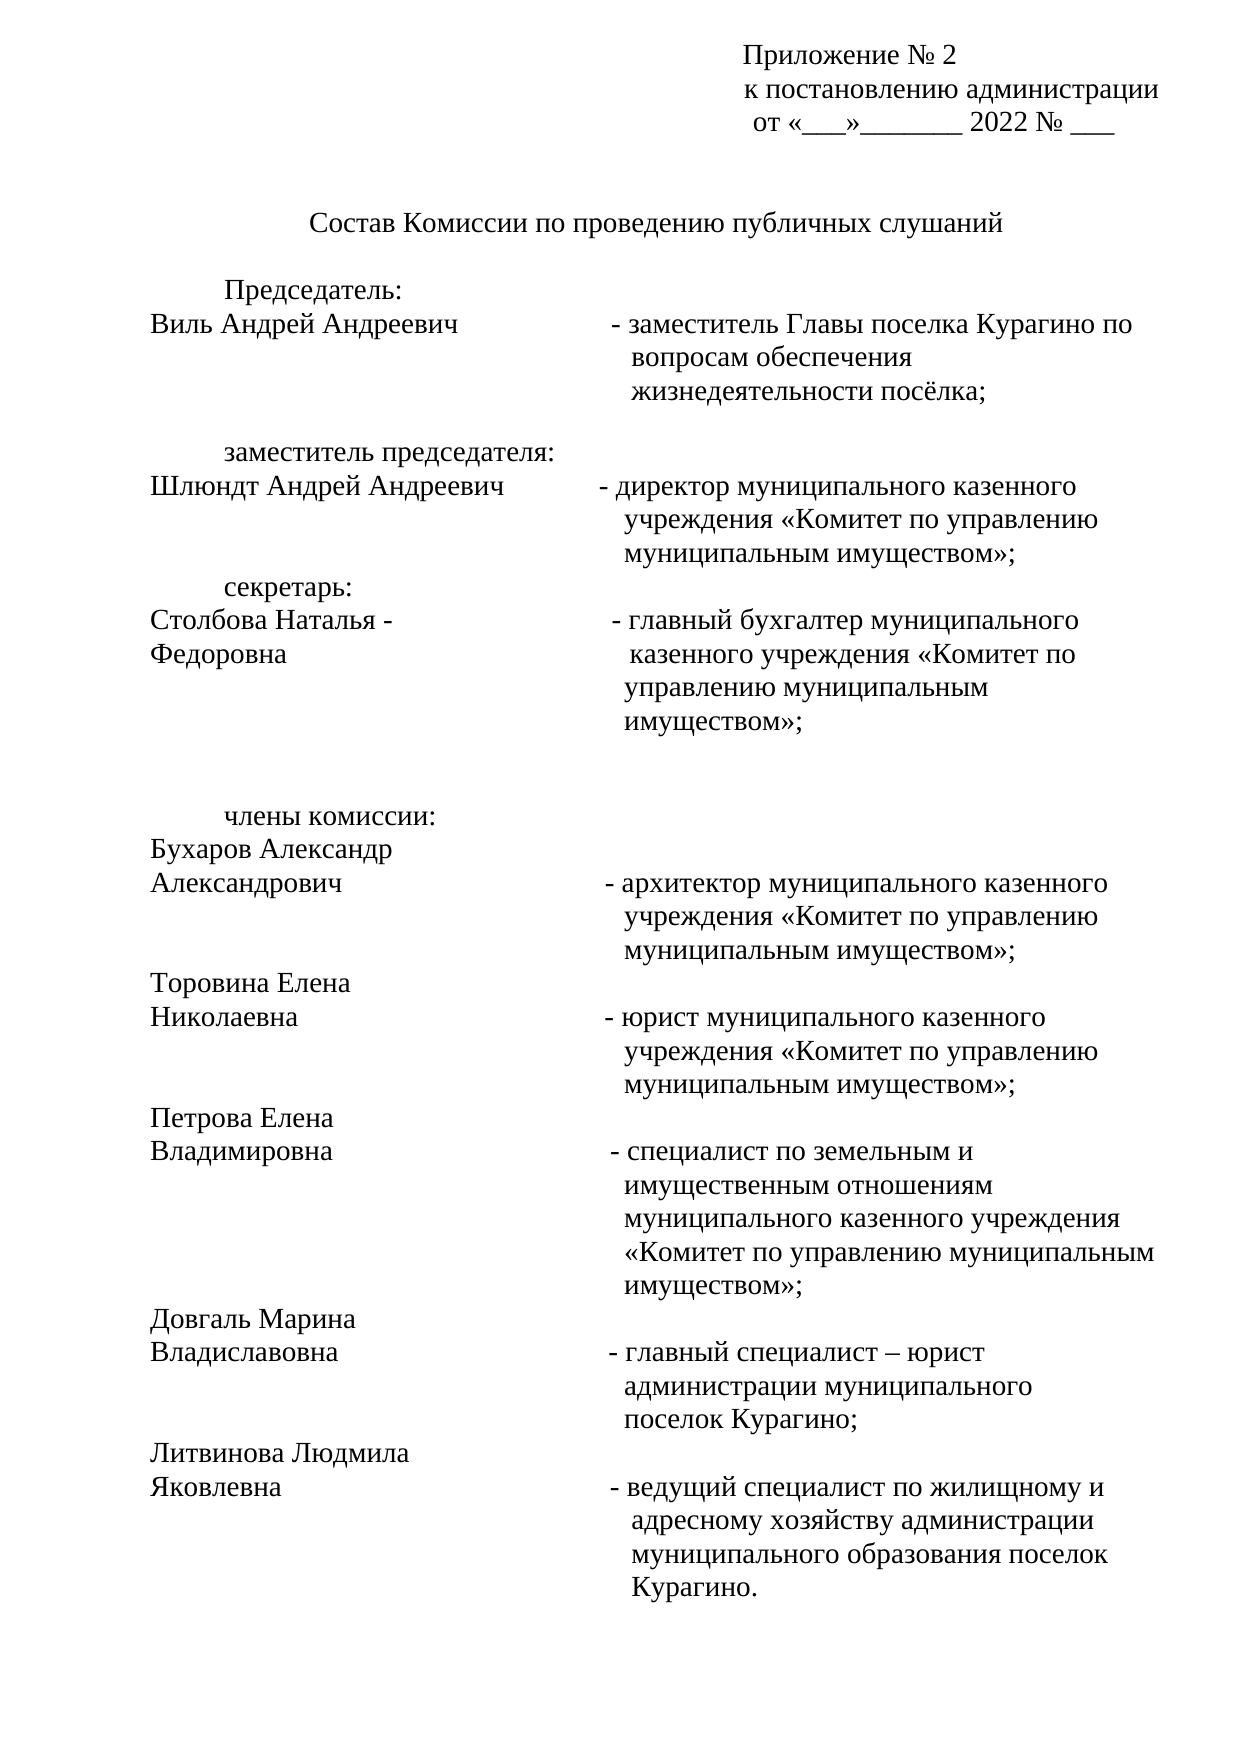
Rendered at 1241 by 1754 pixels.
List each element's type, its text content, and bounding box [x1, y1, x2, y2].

text имуществом»; [150, 703, 1162, 736]
text имущественным отношениям [150, 1167, 1162, 1200]
text Петрова Елена [150, 1100, 1162, 1133]
text заместитель председателя: [150, 434, 1162, 468]
text муниципальным имуществом»; [150, 535, 1162, 569]
text адресному хозяйству администрации [150, 1502, 1162, 1536]
text муниципальным имуществом»; [150, 932, 1162, 966]
text к постановлению администрации [150, 71, 1162, 104]
text «Комитет по управлению муниципальным [150, 1234, 1162, 1267]
text Курагино. [150, 1569, 1162, 1603]
text Александрович - архитектор муниципального казенного [150, 865, 1162, 898]
text учреждения «Комитет по управлению [150, 502, 1162, 535]
text Владиславовна - главный специалист – юрист [150, 1334, 1162, 1368]
text секретарь: [150, 569, 1162, 602]
text Виль Андрей Андреевич - заместитель Главы поселка Курагино по [150, 306, 1162, 339]
text Председатель: [224, 272, 1162, 306]
text управлению муниципальным [150, 669, 1162, 703]
text от «___»_______ 2022 № ___ [150, 104, 1162, 138]
text администрации муниципального [150, 1368, 1162, 1402]
text жизнедеятельности посёлка; [150, 373, 1162, 406]
text Столбова Наталья - - главный бухгалтер муниципального [150, 602, 1162, 636]
text Николаевна - юрист муниципального казенного [150, 999, 1162, 1033]
text Шлюндт Андрей Андреевич - директор муниципального казенного [150, 468, 1162, 502]
text Яковлевна - ведущий специалист по жилищному и [150, 1469, 1162, 1502]
text Состав Комиссии по проведению публичных слушаний [150, 205, 1162, 239]
text Владимировна - специалист по земельным и [150, 1133, 1162, 1167]
text муниципального образования поселок [150, 1536, 1162, 1569]
text Довгаль Марина [150, 1301, 1162, 1334]
text члены комиссии: [150, 798, 1162, 831]
text Торовина Елена [150, 966, 1162, 999]
text учреждения «Комитет по управлению [150, 1033, 1162, 1066]
text вопросам обеспечения [150, 339, 1162, 373]
text муниципальным имуществом»; [150, 1066, 1162, 1100]
text учреждения «Комитет по управлению [150, 898, 1162, 932]
text Приложение № 2 [150, 37, 1162, 71]
text Литвинова Людмила [150, 1435, 1162, 1469]
text муниципального казенного учреждения [150, 1200, 1162, 1234]
text имуществом»; [150, 1267, 1162, 1301]
text Федоровна казенного учреждения «Комитет по [150, 636, 1162, 669]
text Бухаров Александр [150, 831, 1162, 865]
text поселок Курагино; [150, 1402, 1162, 1435]
